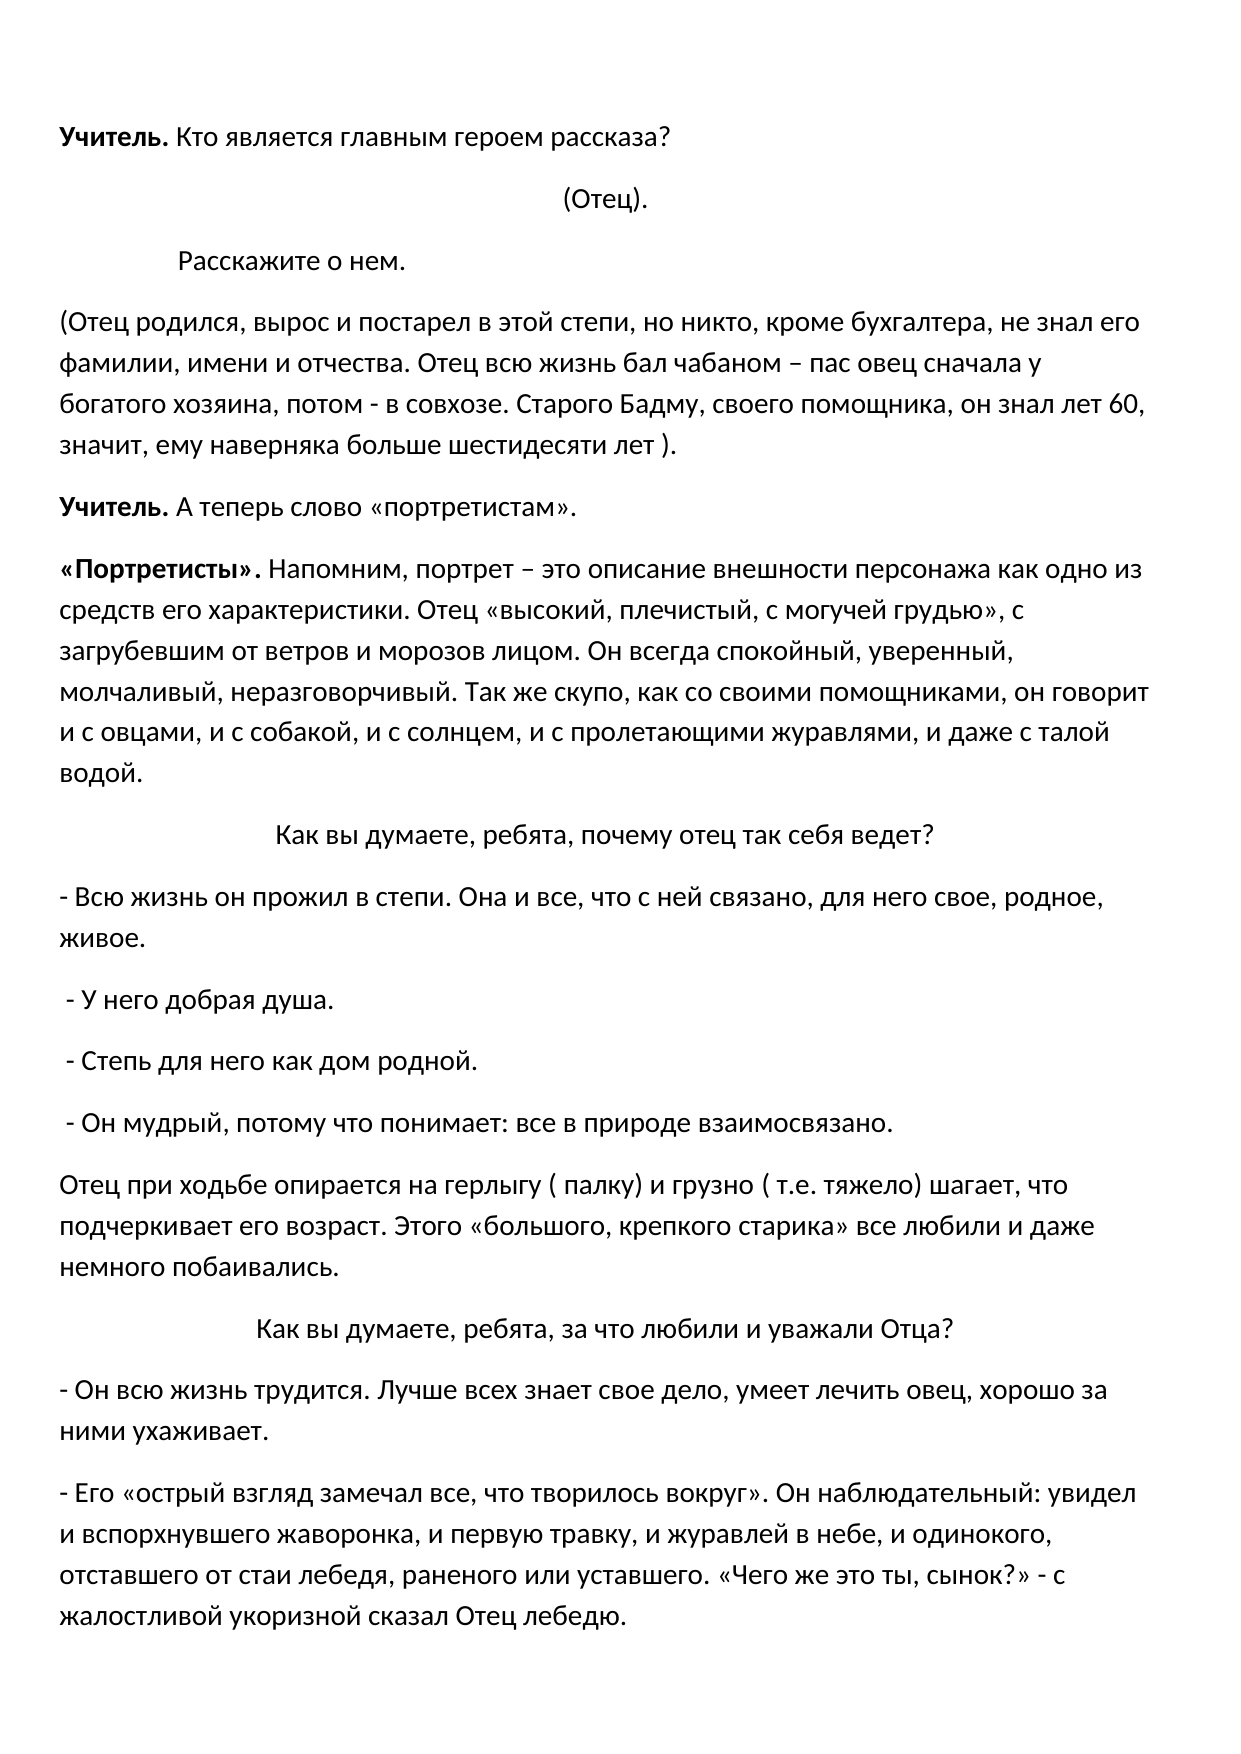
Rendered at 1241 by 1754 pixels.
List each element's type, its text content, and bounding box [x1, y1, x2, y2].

text Отец при ходьбе опирается на герлыгу ( палку) и грузно ( т.е. тяжело) шагает, что подчеркивает его возраст. Этого «большого, крепкого старика» все любили и даже немного побаивались. [59, 1166, 1152, 1283]
text - Всю жизнь он прожил в степи. Она и все, что с ней связано, для него свое, родное, живое. [59, 878, 1152, 954]
text - У него добрая душа. [59, 981, 1152, 1016]
text «Портретисты». Напомним, портрет – это описание внешности персонажа как одно из средств его характеристики. Отец «высокий, плечистый, с могучей грудью», с загрубевшим от ветров и морозов лицом. Он всегда спокойный, уверенный, молчаливый, неразговорчивый. Так же скупо, как со своими помощниками, он говорит и с овцами, и с собакой, и с солнцем, и с пролетающими журавлями, и даже с талой водой. [59, 550, 1152, 790]
text - Его «острый взгляд замечал все, что творилось вокруг». Он наблюдательный: увидел и вспорхнувшего жаворонка, и первую травку, и журавлей в небе, и одинокого, отставшего от стаи лебедя, раненого или уставшего. «Чего же это ты, сынок?» - с жалостливой укоризной сказал Отец лебедю. [59, 1474, 1152, 1633]
text Учитель. Кто является главным героем рассказа? [59, 118, 1152, 154]
text - Он всю жизнь трудится. Лучше всех знает свое дело, умеет лечить овец, хорошо за ними ухаживает. [59, 1371, 1152, 1448]
text Как вы думаете, ребята, за что любили и уважали Отца? [59, 1310, 1152, 1345]
text Учитель. А теперь слово «портретистам». [59, 488, 1152, 524]
text - Он мудрый, потому что понимает: все в природе взаимосвязано. [59, 1104, 1152, 1140]
text Как вы думаете, ребята, почему отец так себя ведет? [59, 816, 1152, 852]
text (Отец). [59, 180, 1152, 216]
text Расскажите о нем. [59, 242, 1152, 277]
text (Отец родился, вырос и постарел в этой степи, но никто, кроме бухгалтера, не знал его фамилии, имени и отчества. Отец всю жизнь бал чабаном – пас овец сначала у богатого хозяина, потом - в совхозе. Старого Бадму, своего помощника, он знал лет 60, значит, ему наверняка больше шестидесяти лет ). [59, 303, 1152, 462]
text - Степь для него как дом родной. [59, 1042, 1152, 1078]
